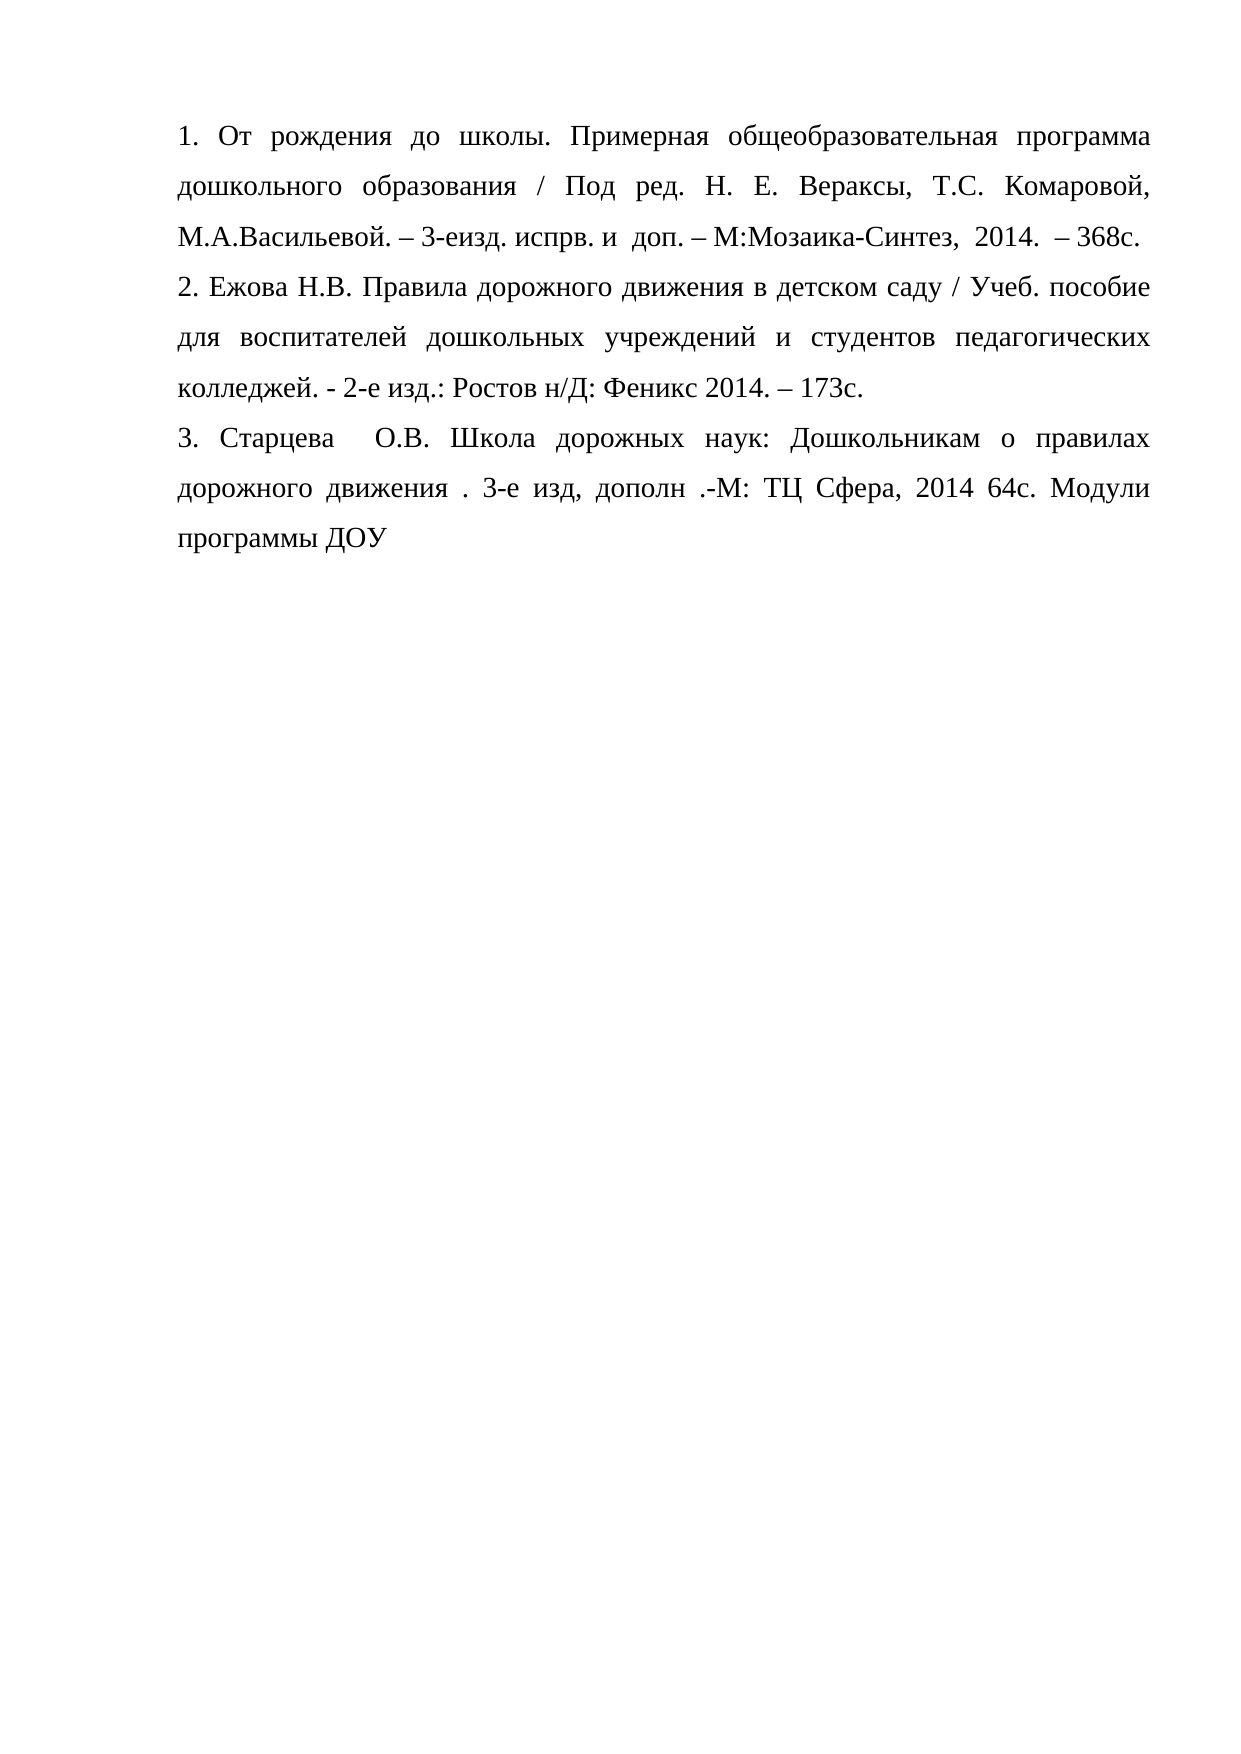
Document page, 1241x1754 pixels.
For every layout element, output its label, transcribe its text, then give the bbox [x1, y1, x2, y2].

text 3. Старцева О.В. Школа дорожных наук: Дошкольникам о правилах дорожного движения . 3-е изд, дополн .-М: ТЦ Сфера, 2014 64с. Модули программы ДОУ [177, 420, 1152, 554]
text 1. От рождения до школы. Примерная общеобразовательная программа дошкольного образования / Под ред. Н. Е. Вераксы, Т.С. Комаровой, М.А.Васильевой. – 3-еизд. испрв. и доп. – М:Мозаика-Синтез, 2014. – 368с. [177, 118, 1152, 252]
text 2. Ежова Н.В. Правила дорожного движения в детском саду / Учеб. пособие для воспитателей дошкольных учреждений и студентов педагогических колледжей. - 2-е изд.: Ростов н/Д: Феникс 2014. – 173с. [177, 269, 1152, 403]
